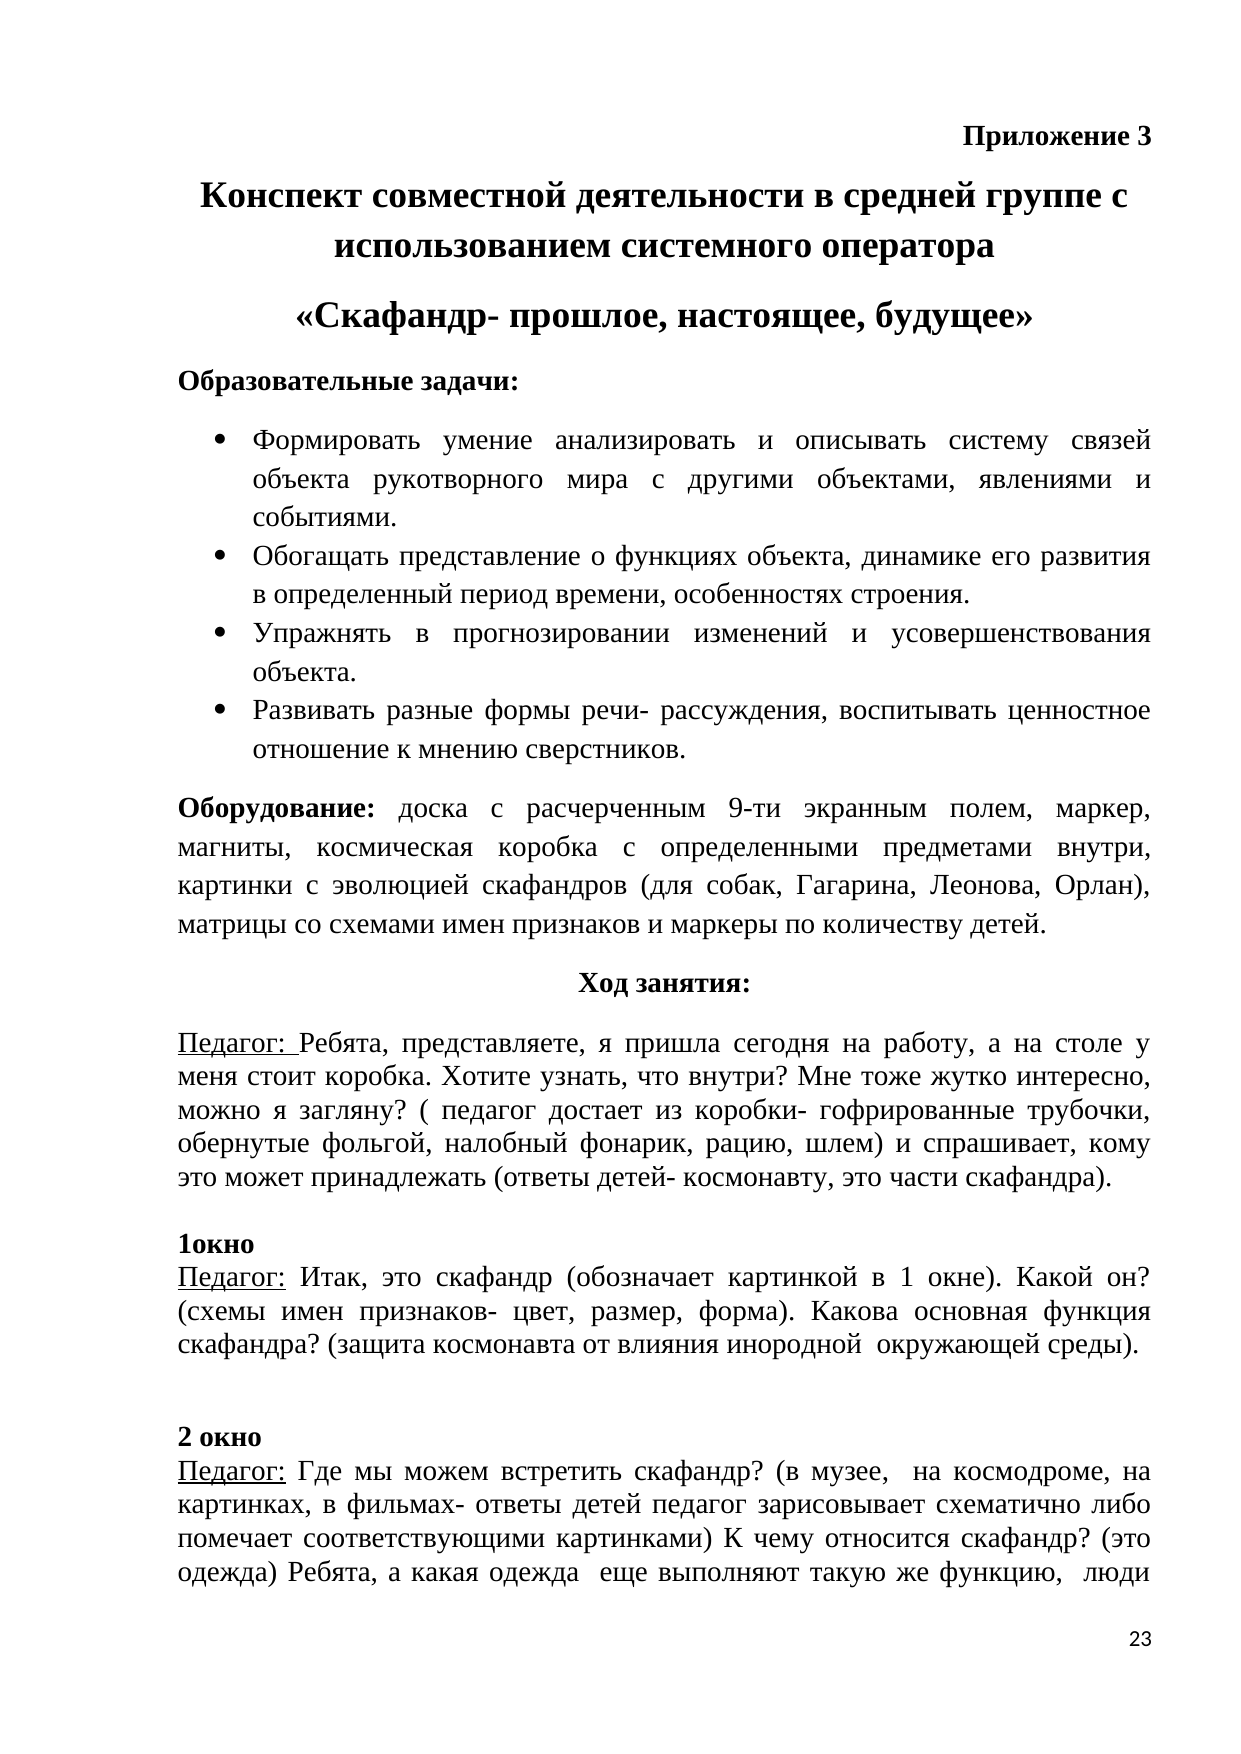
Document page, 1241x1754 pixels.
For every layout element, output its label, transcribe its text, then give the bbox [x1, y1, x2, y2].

text Педагог: Ребята, представляете, я пришла сегодня на работу, а на столе у меня стоит коробка. Хотите узнать, что внутри? Мне тоже жутко интересно, можно я загляну? ( педагог достает из коробки- гофрированные трубочки, обернутые фольгой, налобный фонарик, рацию, шлем) и спрашивает, кому это может принадлежать (ответы детей- космонавту, это части скафандра). [177, 1025, 1152, 1192]
text Ход занятия: [177, 965, 1152, 999]
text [177, 1453, 1152, 1587]
text Оборудование: доска с расчерченным 9-ти экранным полем, маркер, магниты, космическая коробка с определенными предметами внутри, картинки с эволюцией скафандров (для собак, Гагарина, Леонова, Орлан), матрицы со схемами имен признаков и маркеры по количеству детей. [177, 790, 1152, 939]
text Образовательные задачи: [177, 363, 1152, 396]
text Конспект совместной деятельности в средней группе с использованием системного оператора [177, 172, 1152, 265]
text Педагог: Итак, это скафандр (обозначает картинкой в 1 окне). Какой он? (схемы имен признаков- цвет, размер, форма). Какова основная функция скафандра? (защита космонавта от влияния инородной окружающей среды). [177, 1259, 1152, 1360]
list Упражнять в прогнозировании изменений и усовершенствования объекта. [215, 615, 1152, 687]
text Приложение 3 [177, 118, 1152, 152]
text 2 окно [177, 1419, 1152, 1453]
list Развивать разные формы речи- рассуждения, воспитывать ценностное отношение к мнению сверстников. [215, 692, 1152, 764]
text «Скафандр- прошлое, настоящее, будущее» [177, 292, 1152, 336]
list Обогащать представление о функциях объекта, динамике его развития в определенный период времени, особенностях строения. [215, 538, 1152, 610]
list Формировать умение анализировать и описывать систему связей объекта рукотворного мира с другими объектами, явлениями и событиями. [215, 422, 1152, 533]
text 1окно [177, 1226, 1152, 1259]
